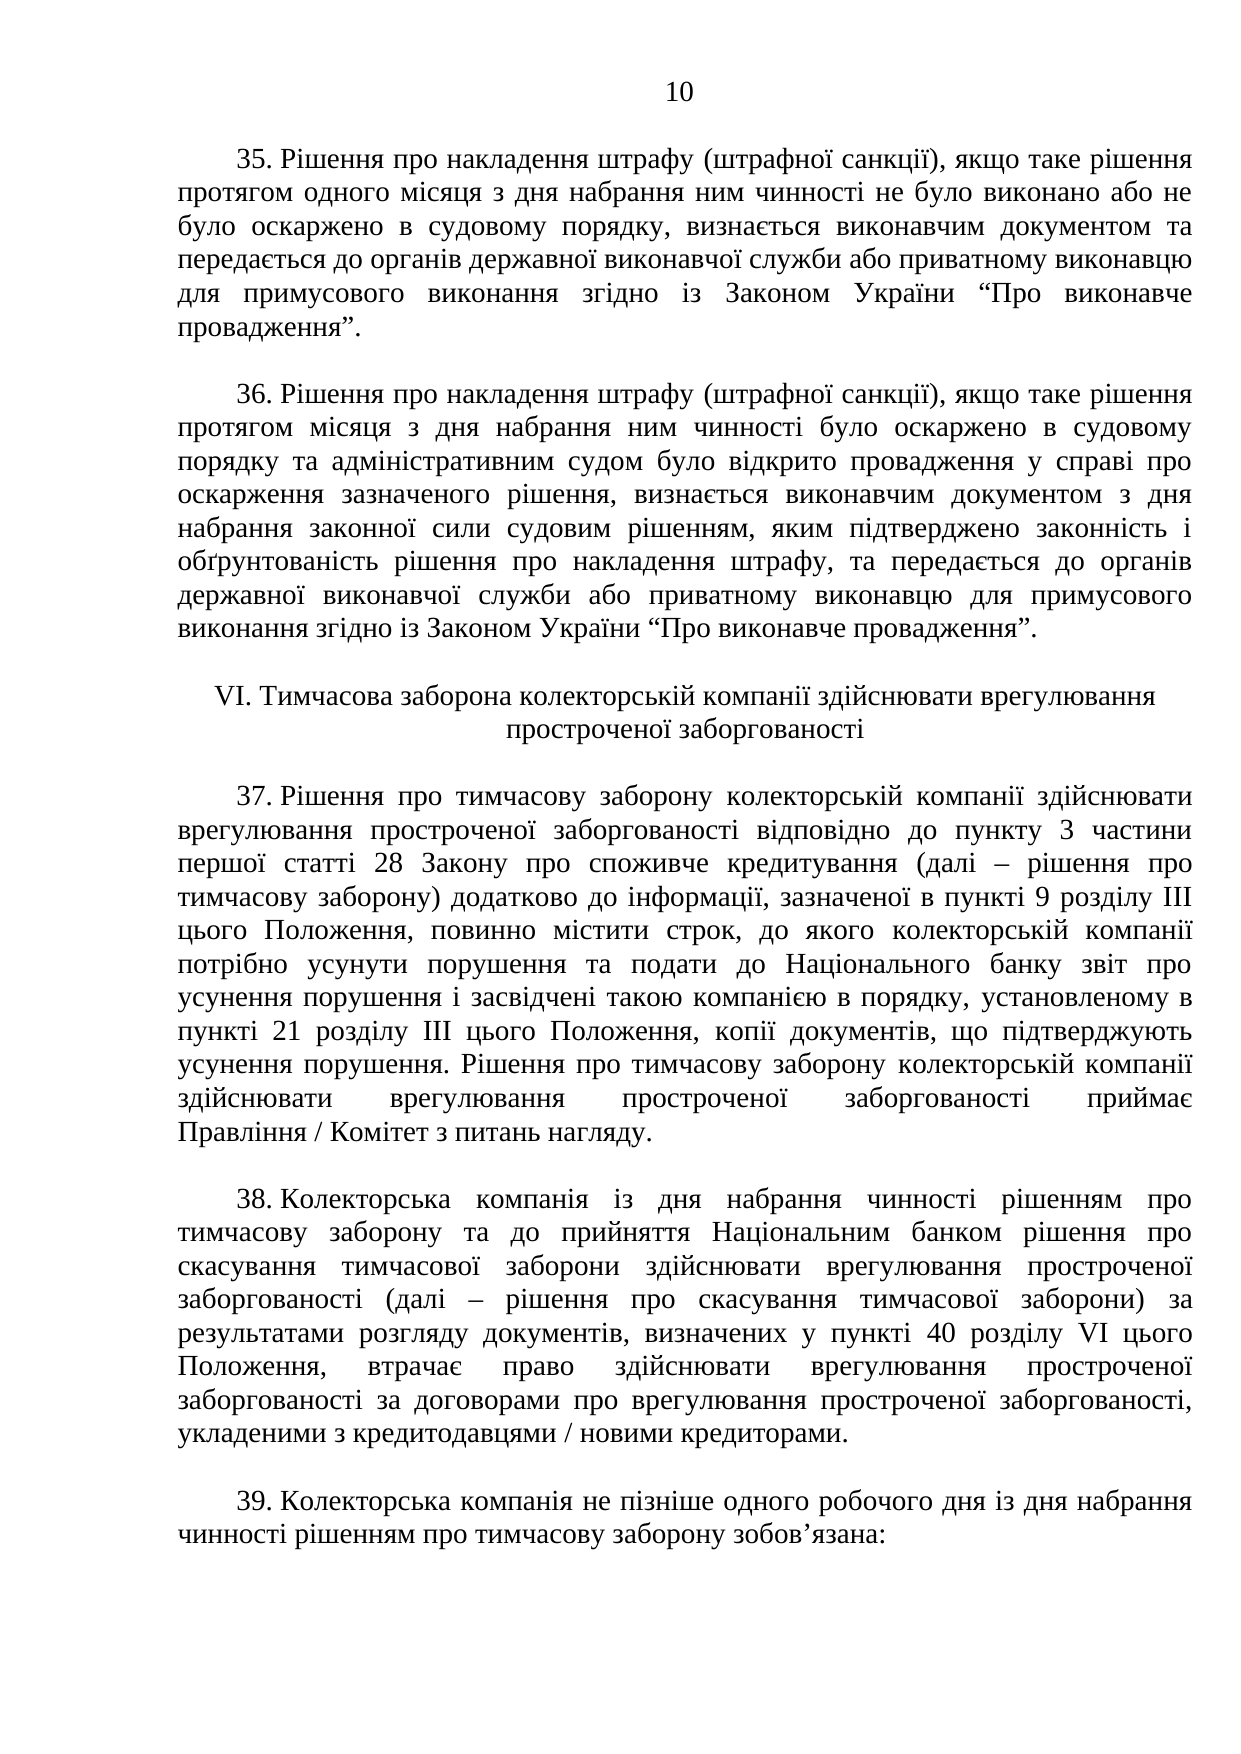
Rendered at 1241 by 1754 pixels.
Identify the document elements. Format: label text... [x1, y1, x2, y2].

list Рішення про накладення штрафу (штрафної санкції), якщо таке рішення протягом одного місяця з дня набрання ним чинності не було виконано або не було оскаржено в судовому порядку, визнається виконавчим документом та передається до органів державної виконавчої служби або приватному виконавцю для примусового виконання згідно із Законом України “Про виконавче провадження”. [177, 141, 1193, 342]
list Рішення про накладення штрафу (штрафної санкції), якщо таке рішення протягом місяця з дня набрання ним чинності було оскаржено в судовому порядку та адміністративним судом було відкрито провадження у справі про оскарження зазначеного рішення, визнається виконавчим документом з дня набрання законної сили судовим рішенням, яким підтверджено законність і обґрунтованість рішення про накладення штрафу, та передається до органів державної виконавчої служби або приватному виконавцю для примусового виконання згідно із Законом України “Про виконавче провадження”. [177, 376, 1193, 644]
list Колекторська компанія із дня набрання чинності рішенням про тимчасову заборону та до прийняття Національним банком рішення про скасування тимчасової заборони здійснювати врегулювання простроченої заборгованості (далі ‒ рішення про скасування тимчасової заборони) за результатами розгляду документів, визначених у пункті 40 розділу VІ цього Положення, втрачає право здійснювати врегулювання простроченої заборгованості за договорами про врегулювання простроченої заборгованості, укладеними з кредитодавцями / новими кредиторами. [177, 1181, 1193, 1449]
list Рішення про тимчасову заборону колекторській компанії здійснювати врегулювання простроченої заборгованості відповідно до пункту 3 частини першої статті 28 Закону про споживче кредитування (далі ‒ рішення про тимчасову заборону) додатково до інформації, зазначеної в пункті 9 розділу ІІІ цього Положення, повинно містити строк, до якого колекторській компанії потрібно усунути порушення та подати до Національного банку звіт про усунення порушення і засвідчені такою компанією в порядку, установленому в пункті 21 розділу ІІІ цього Положення, копії документів, що підтверджують усунення порушення. Рішення про тимчасову заборону колекторській компанії здійснювати врегулювання простроченої заборгованості приймає Правління / Комітет з питань нагляду. [177, 778, 1193, 1147]
subtitle VІ. Тимчасова заборона колекторській компанії здійснювати врегулювання простроченої заборгованості [177, 678, 1193, 745]
list Колекторська компанія не пізніше одного робочого дня із дня набрання чинності рішенням про тимчасову заборону зобов’язана: [177, 1483, 1193, 1550]
